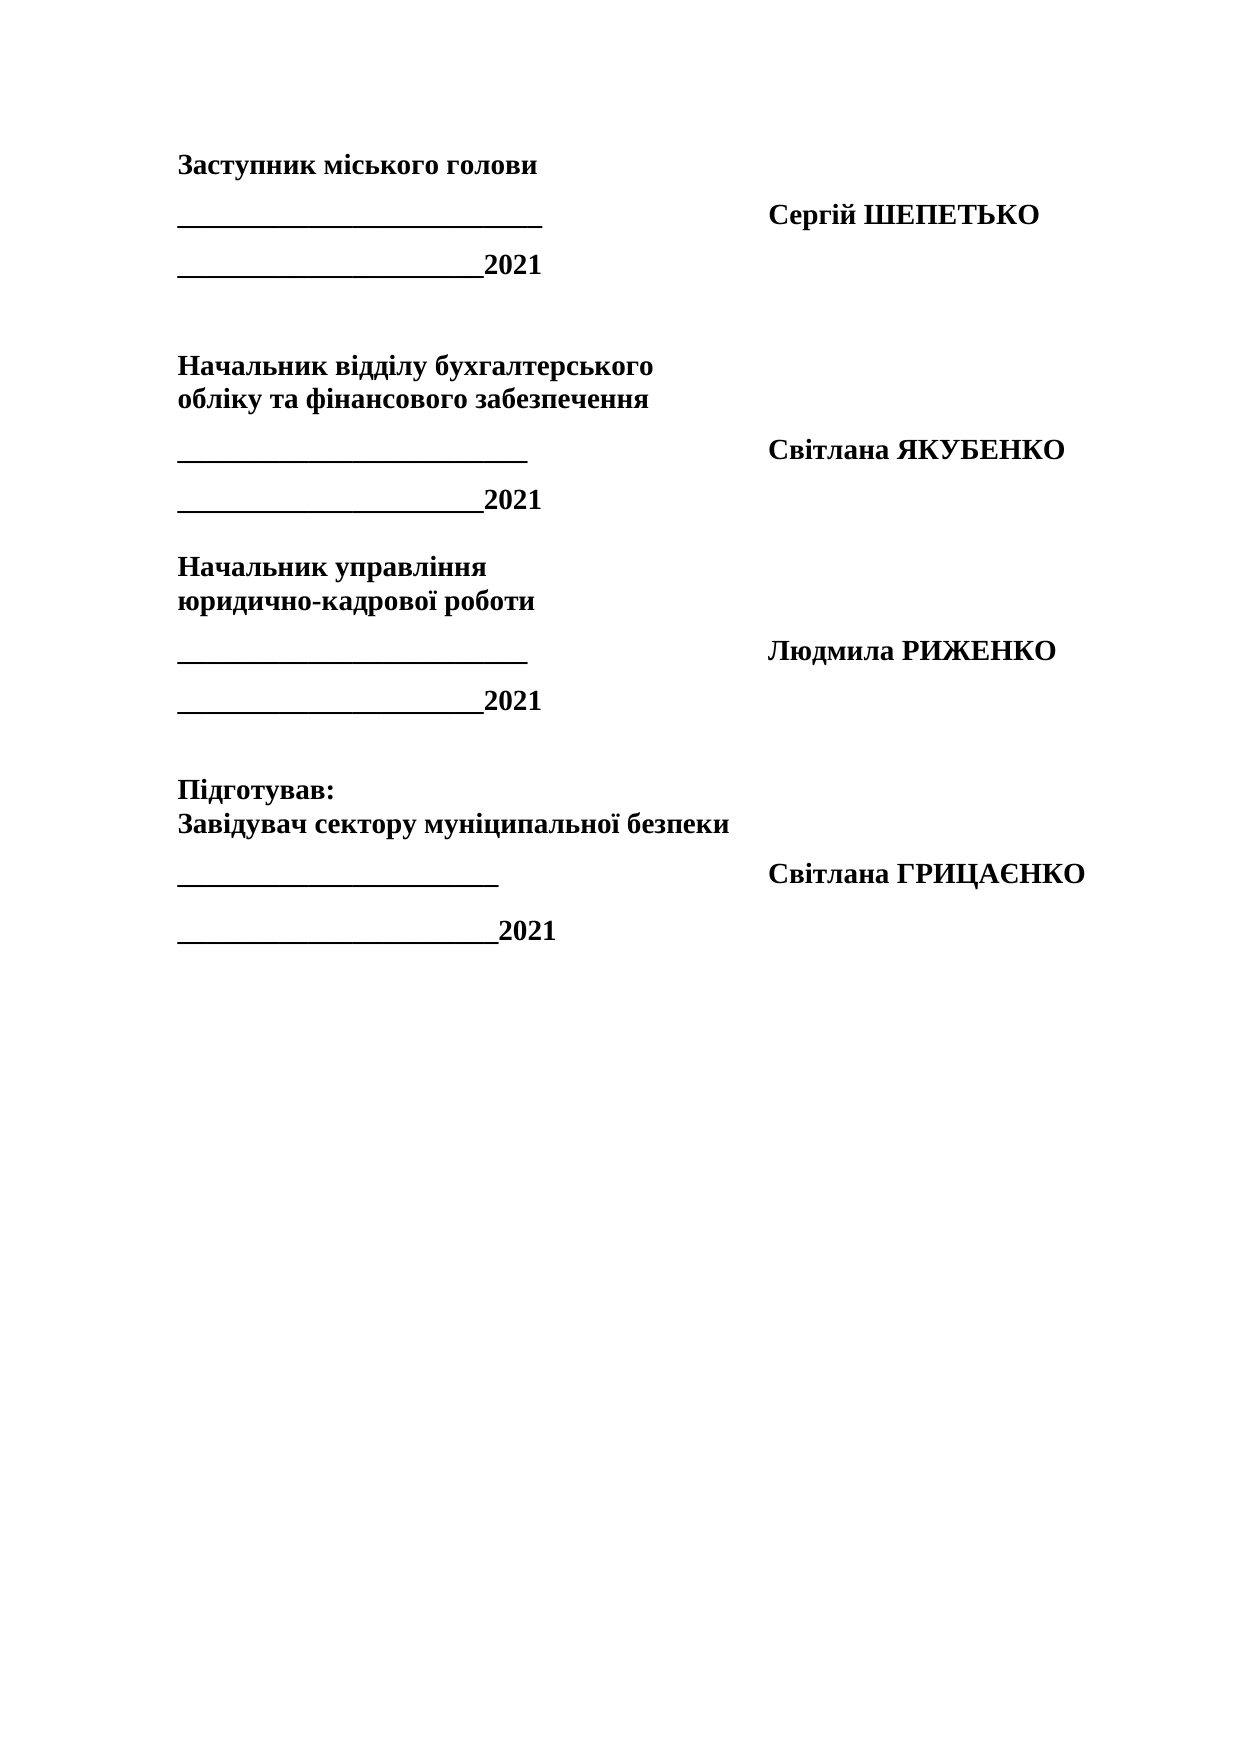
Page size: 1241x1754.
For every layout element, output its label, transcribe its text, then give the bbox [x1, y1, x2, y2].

title Заступник міського голови [177, 147, 1181, 180]
title _____________________2021 [177, 247, 1181, 281]
title _____________________2021 [177, 683, 1181, 717]
title юридично-кадрової роботи [177, 583, 1181, 616]
title обліку та фінансового забезпечення [177, 382, 1181, 415]
title Начальник управління [177, 549, 1181, 583]
subtitle ______________________ Світлана ГРИЦАЄНКО [177, 856, 1181, 889]
title ________________________ Світлана ЯКУБЕНКО [177, 432, 1181, 466]
subtitle Підготував: [177, 772, 1181, 806]
title _____________________2021 [177, 482, 1181, 516]
title ________________________ Людмила РИЖЕНКО [177, 633, 1181, 667]
text ______________________2021 [177, 913, 1181, 946]
title Начальник відділу бухгалтерського [177, 348, 1181, 382]
title _________________________ Сергій ШЕПЕТЬКО [177, 197, 1181, 231]
subtitle Завідувач сектору муніципальної безпеки [177, 806, 1181, 839]
